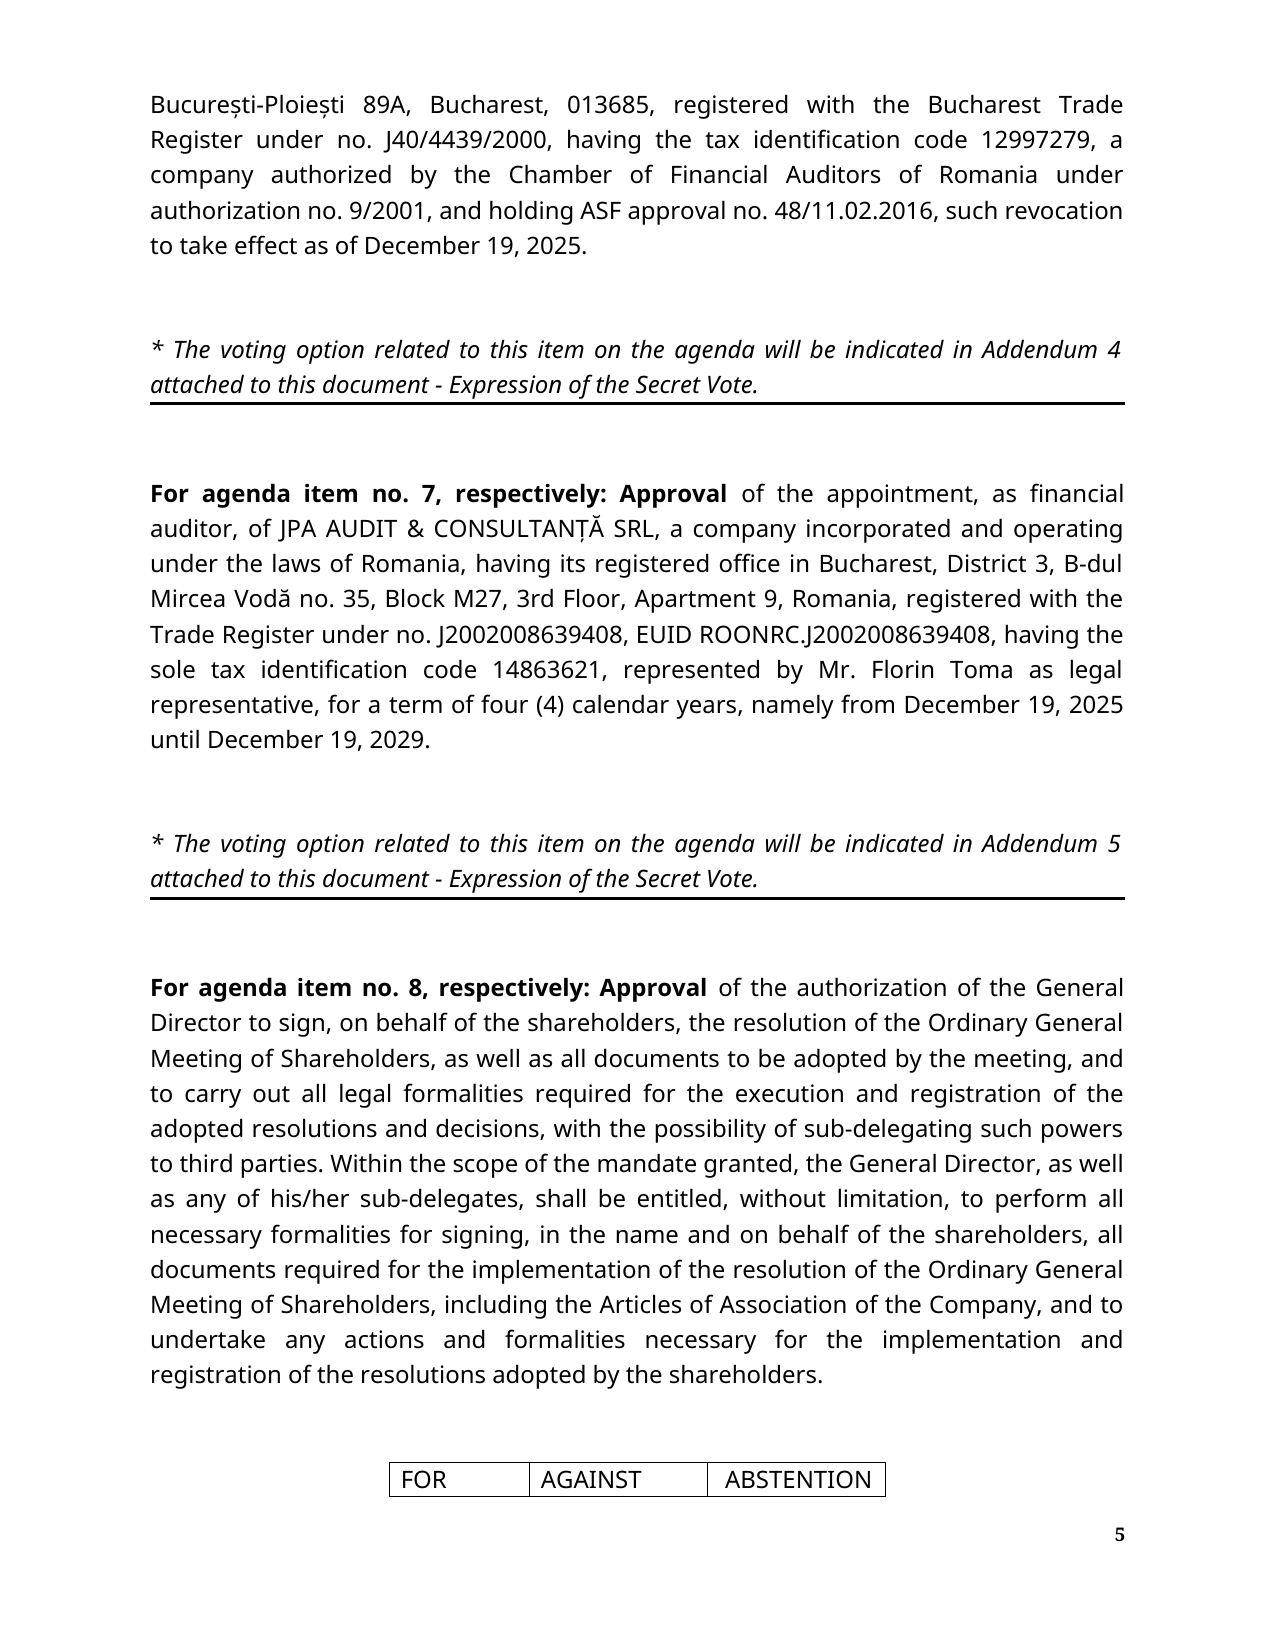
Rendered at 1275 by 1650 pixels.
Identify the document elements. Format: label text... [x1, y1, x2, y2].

text For agenda item no. 8, respectively: Approval of the authorization of the General Director to sign, on behalf of the shareholders, the resolution of the Ordinary General Meeting of Shareholders, as well as all documents to be adopted by the meeting, and to carry out all legal formalities required for the execution and registration of the adopted resolutions and decisions, with the possibility of sub-delegating such powers to third parties. Within the scope of the mandate granted, the General Director, as well as any of his/her sub-delegates, shall be entitled, without limitation, to perform all necessary formalities for signing, in the name and on behalf of the shareholders, all documents required for the implementation of the resolution of the Ordinary General Meeting of Shareholders, including the Articles of Association of the Company, and to undertake any actions and formalities necessary for the implementation and registration of the resolutions adopted by the shareholders. [150, 971, 1125, 1391]
table_header AGAINST [530, 1463, 707, 1496]
text * The voting option related to this item on the agenda will be indicated in Addendum 4 attached to this document - Expression of the Secret Vote. [150, 332, 1125, 402]
text * The voting option related to this item on the agenda will be indicated in Addendum 5 attached to this document - Expression of the Secret Vote. [150, 827, 1125, 897]
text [150, 88, 1125, 261]
table_header ABSTENTION [708, 1463, 885, 1496]
table_header FOR [390, 1463, 529, 1496]
text For agenda item no. 7, respectively: Approval of the appointment, as financial auditor, of JPA AUDIT & CONSULTANȚĂ SRL, a company incorporated and operating under the laws of Romania, having its registered office in Bucharest, District 3, B-dul Mircea Vodă no. 35, Block M27, 3rd Floor, Apartment 9, Romania, registered with the Trade Register under no. J2002008639408, EUID ROONRC.J2002008639408, having the sole tax identification code 14863621, represented by Mr. Florin Toma as legal representative, for a term of four (4) calendar years, namely from December 19, 2025 until December 19, 2029. [150, 477, 1125, 756]
